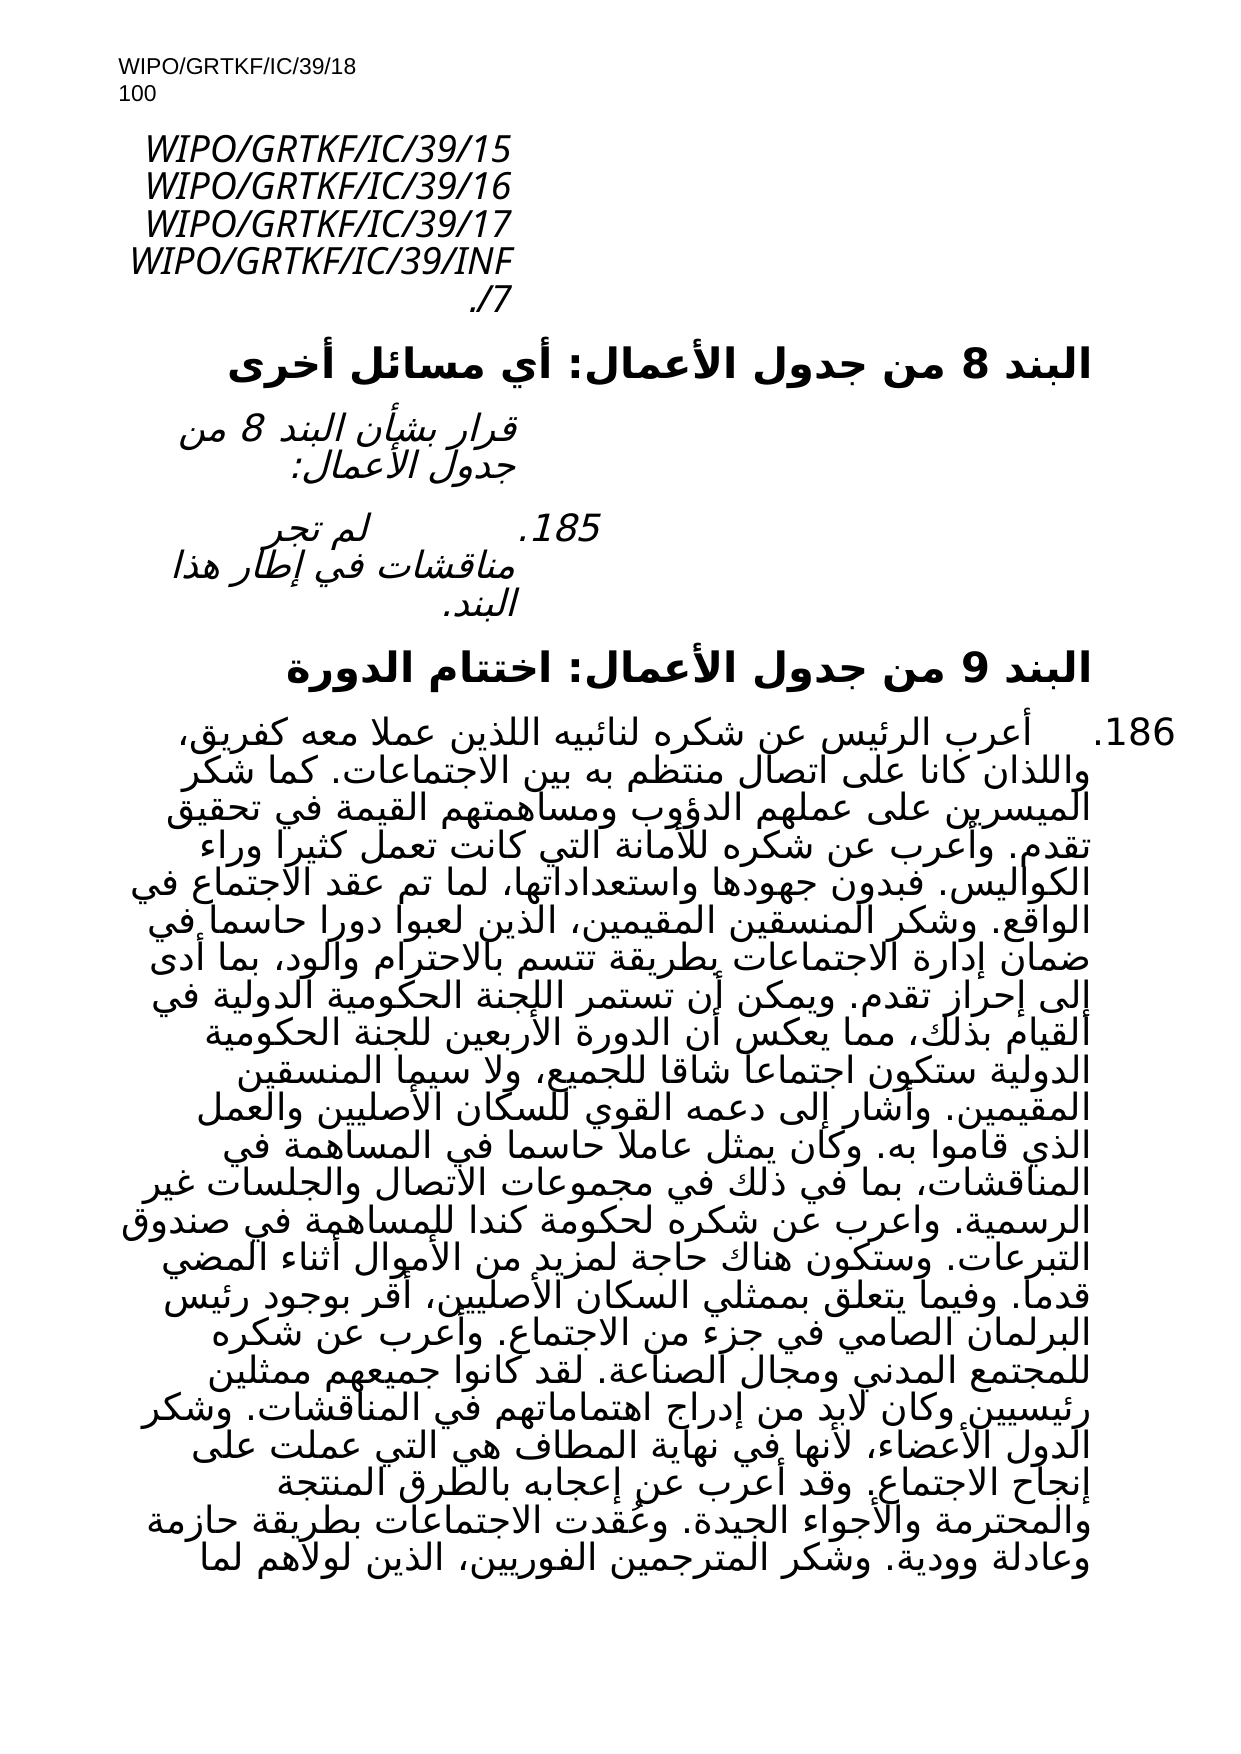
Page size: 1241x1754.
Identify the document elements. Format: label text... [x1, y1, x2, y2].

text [118, 132, 516, 320]
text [118, 716, 1092, 1578]
subtitle البند 8 من جدول الأعمال: أي مسائل أخرى [118, 345, 1092, 386]
subtitle البند 9 من جدول الأعمال: اختتام الدورة [118, 649, 1092, 691]
text لم تجر مناقشات في إطار هذا البند. [118, 511, 516, 624]
list قرار بشأن البند 8 من جدول الأعمال: [118, 411, 516, 486]
